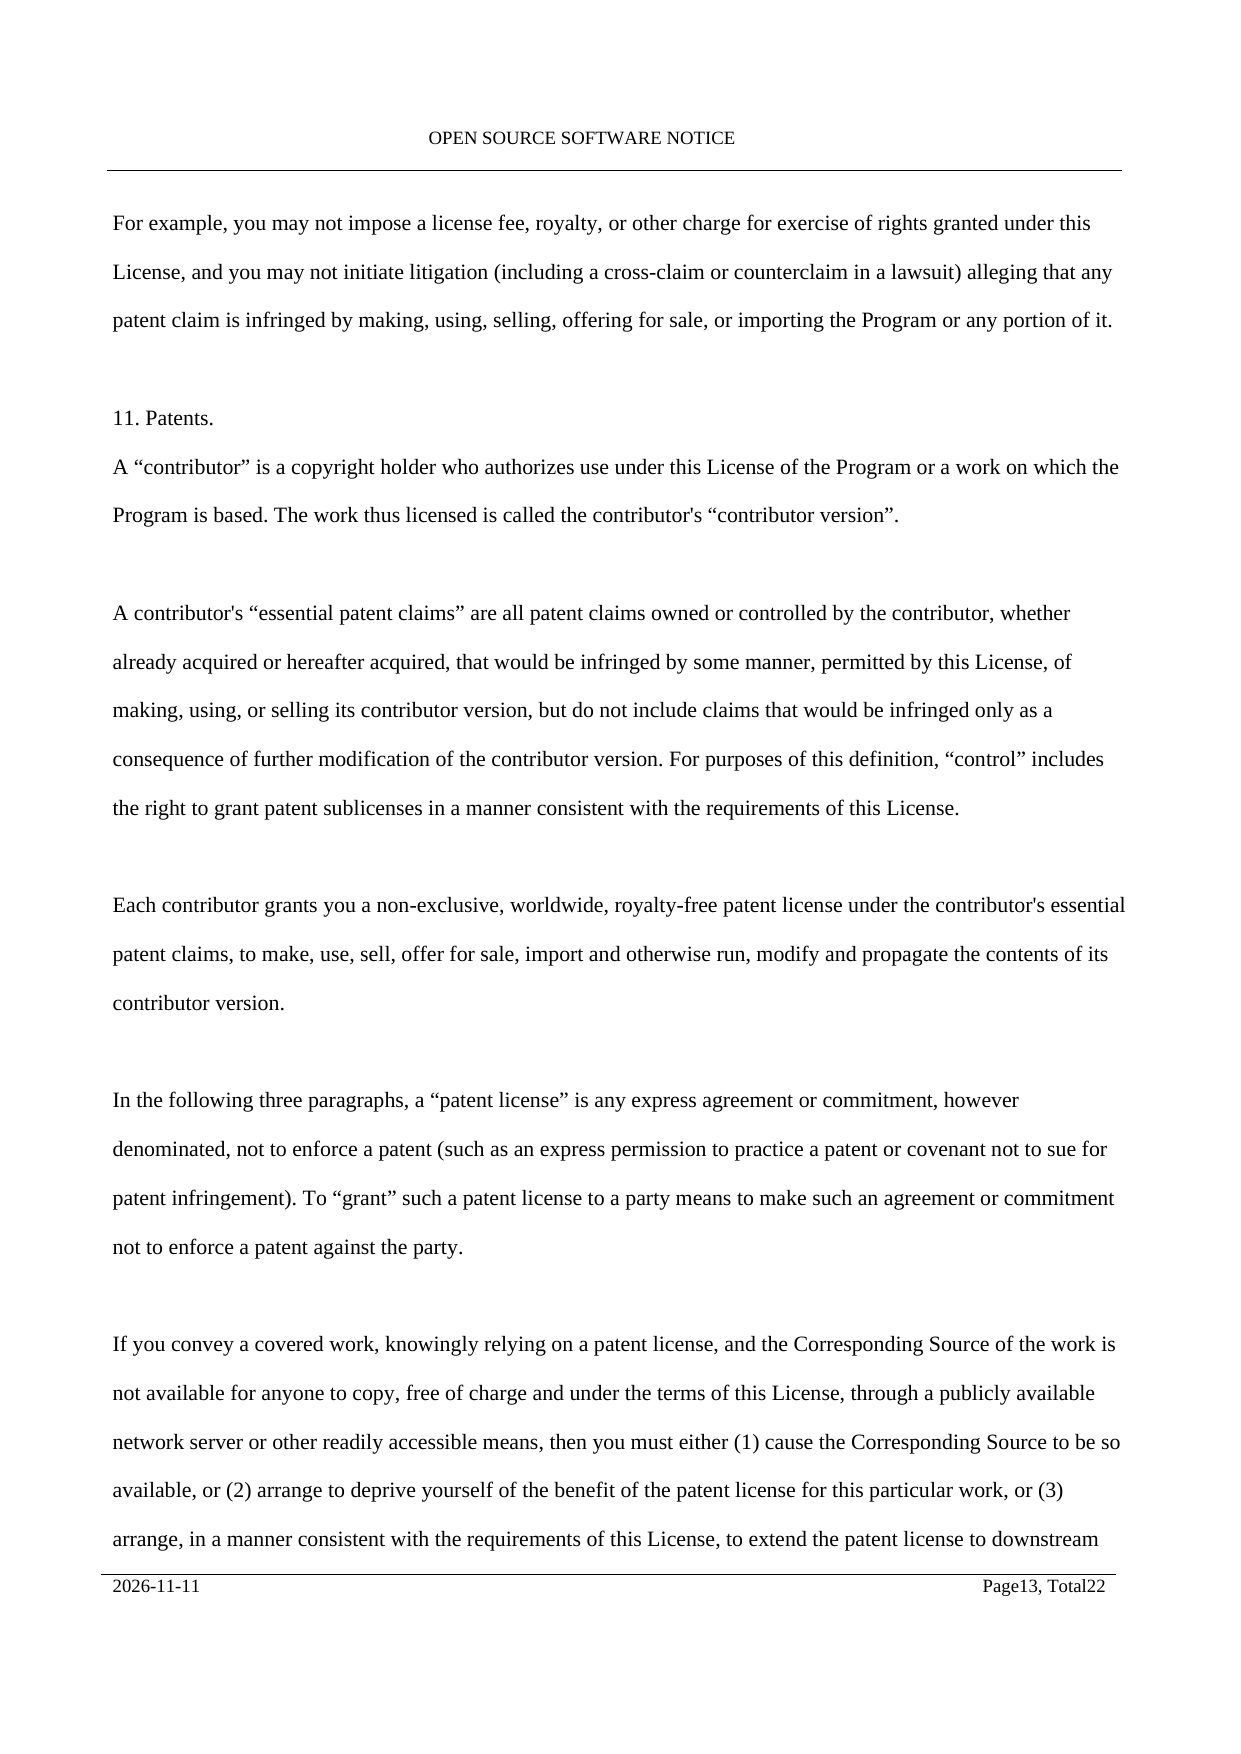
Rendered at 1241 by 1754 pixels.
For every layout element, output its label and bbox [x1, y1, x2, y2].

text [112, 206, 1128, 1555]
